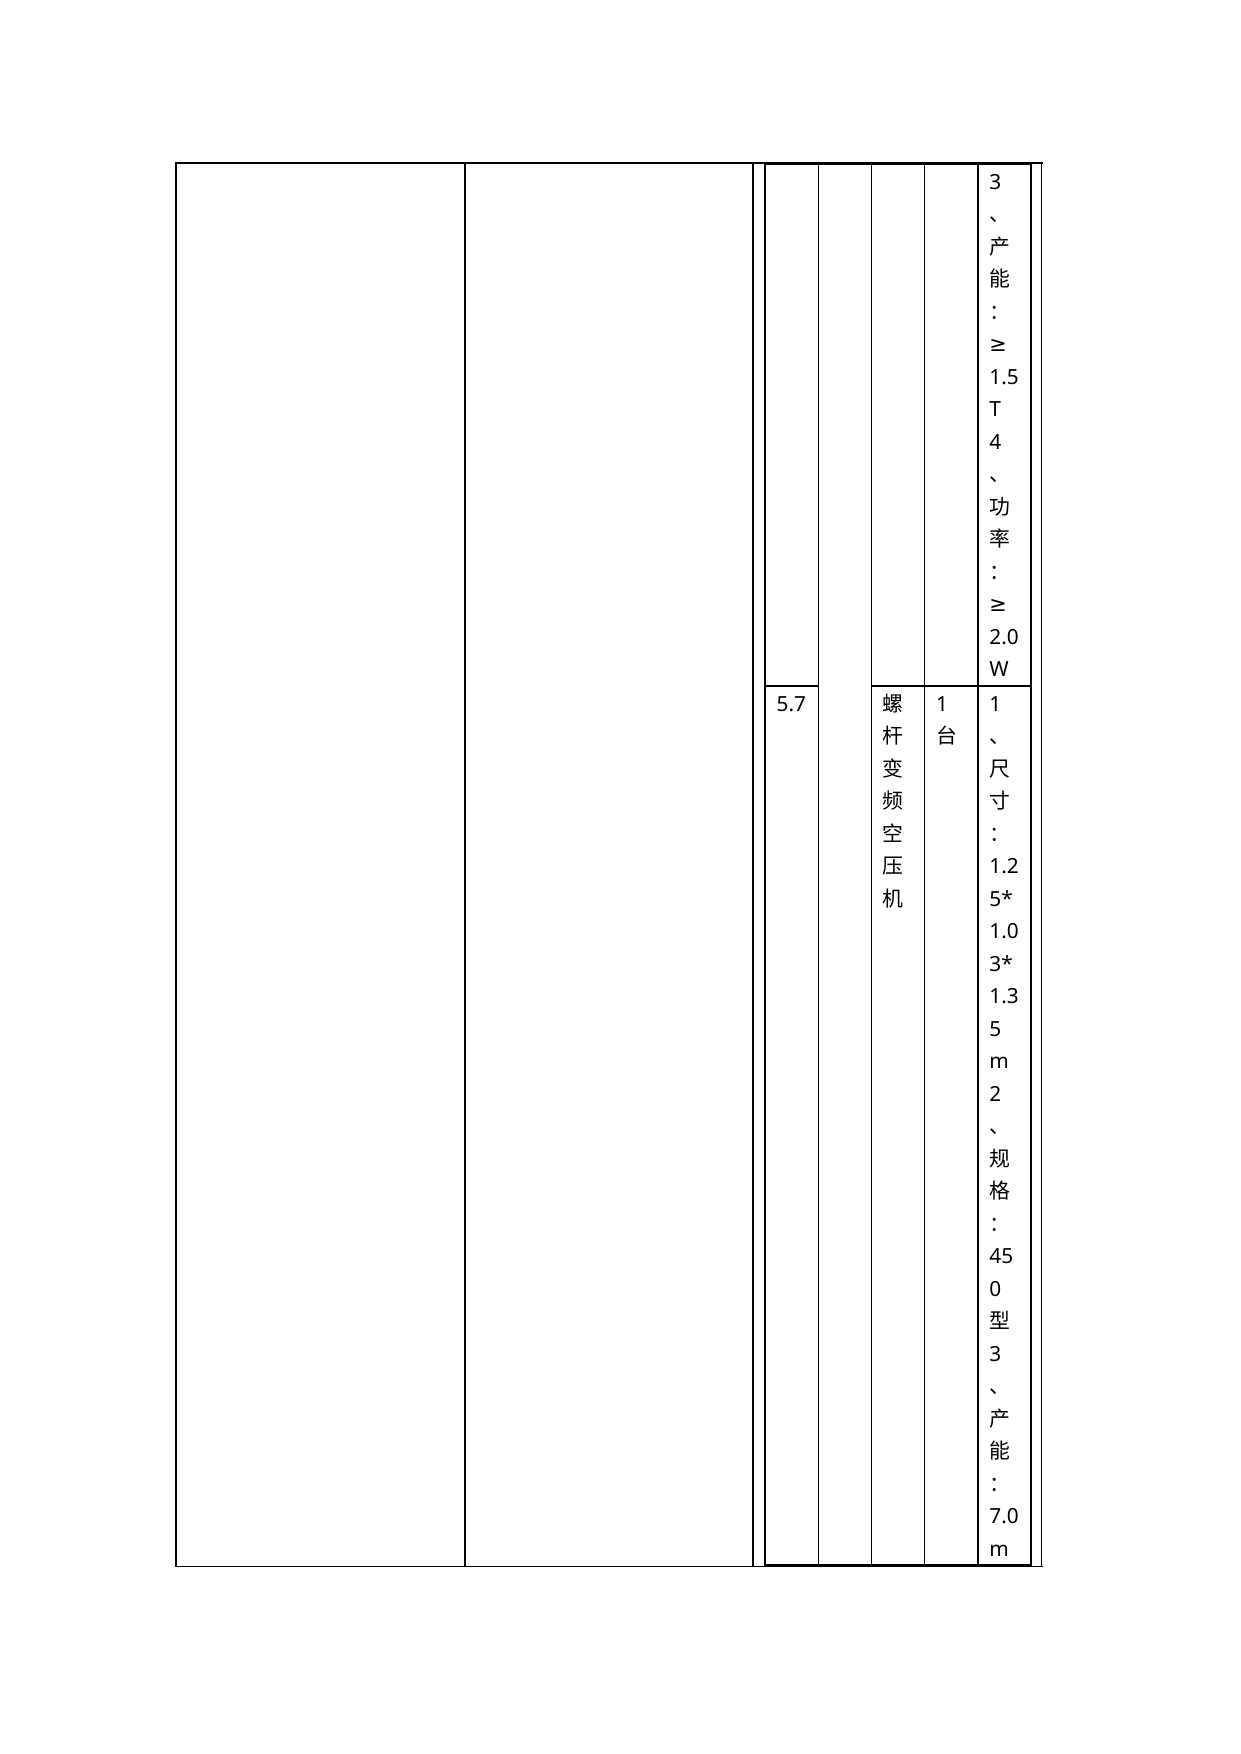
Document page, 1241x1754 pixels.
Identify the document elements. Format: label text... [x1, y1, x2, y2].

table_cell [1032, 164, 1041, 1566]
table_cell [925, 687, 977, 1564]
table_cell [766, 687, 818, 1564]
table_cell [872, 687, 924, 1564]
table_cell [466, 164, 752, 1566]
table_cell [979, 687, 1030, 1564]
table_cell [925, 165, 977, 685]
table_cell [766, 165, 818, 685]
table_cell [979, 165, 1030, 685]
table_cell [819, 165, 871, 1564]
table_cell [872, 165, 924, 685]
table_cell [754, 164, 764, 1566]
table_cell 1 [177, 164, 464, 1566]
